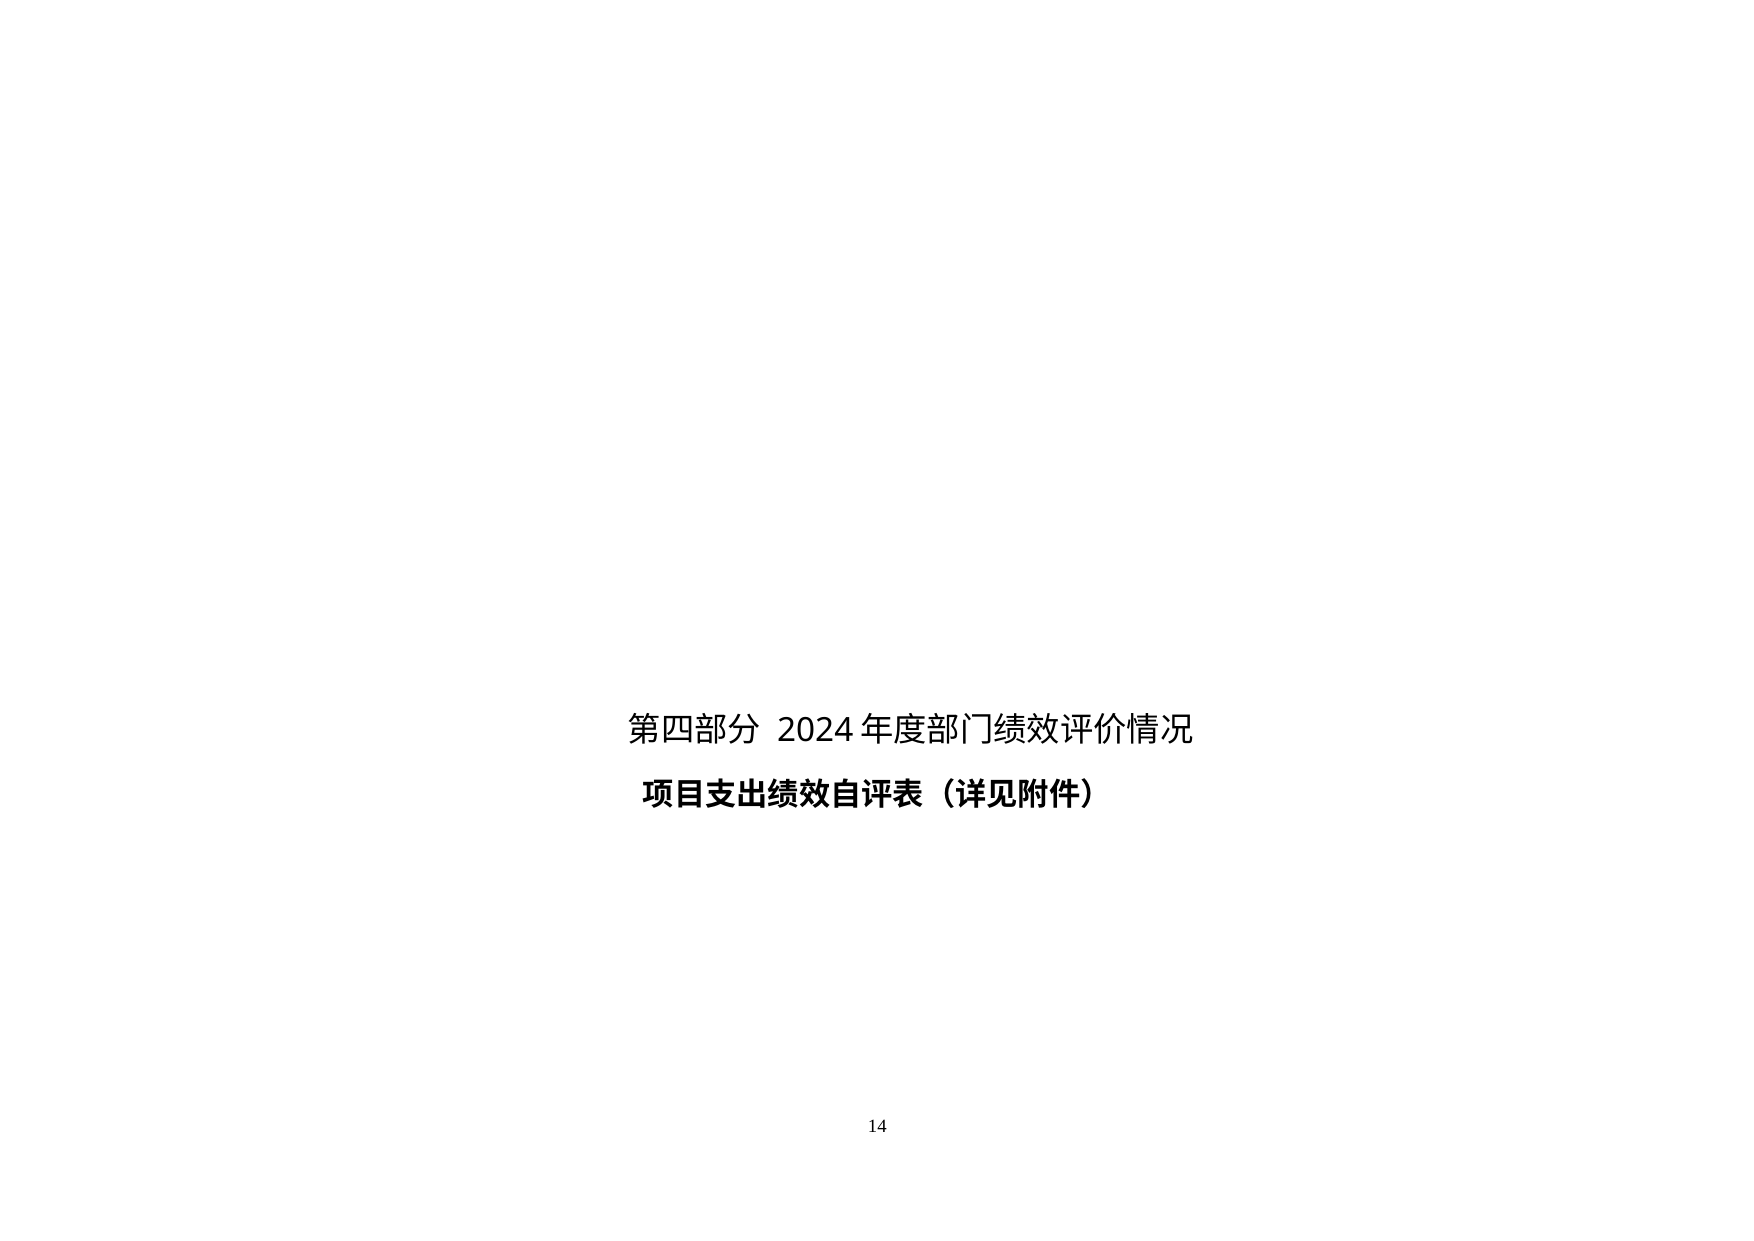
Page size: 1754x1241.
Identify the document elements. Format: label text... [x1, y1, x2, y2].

list 2024年度部门绩效评价情况 [118, 694, 1636, 759]
list 项目支出绩效自评表（详见附件） [118, 759, 1636, 824]
